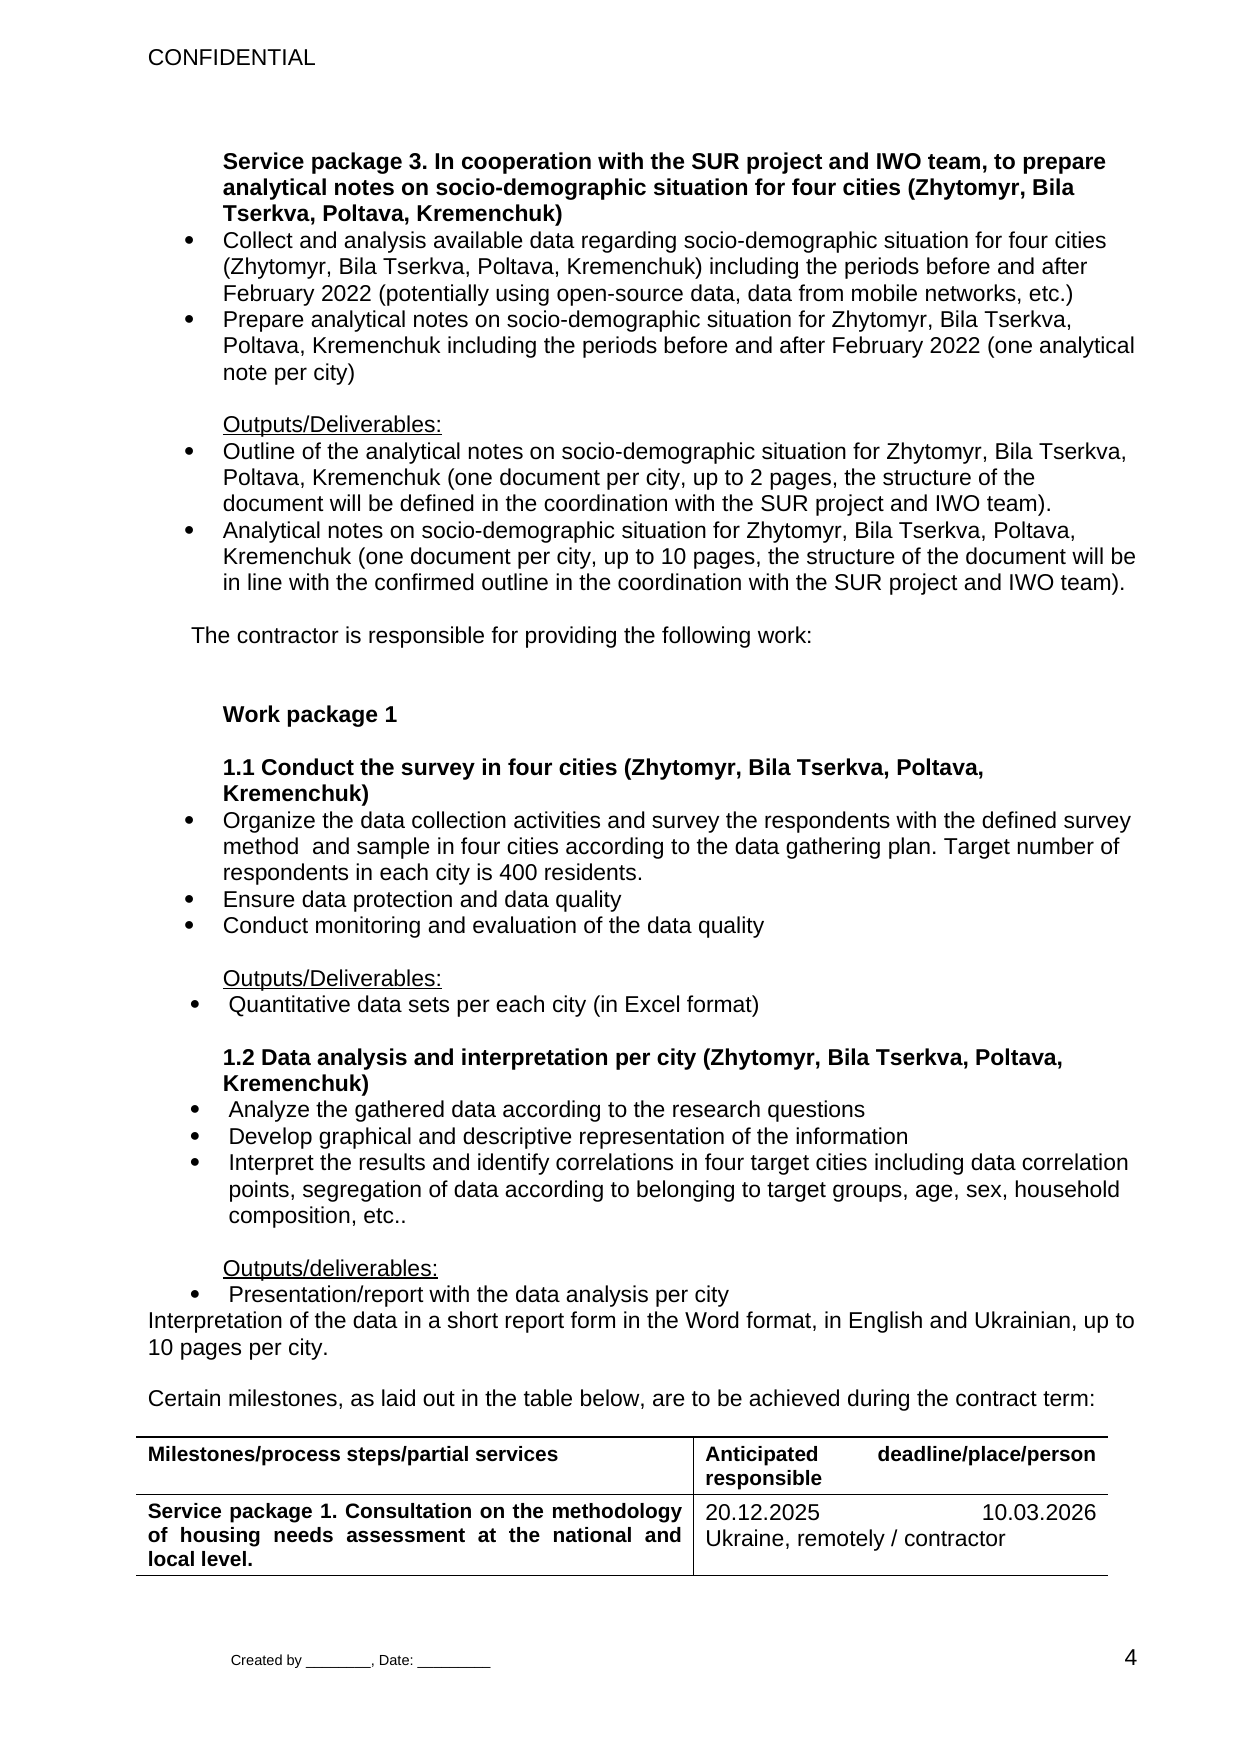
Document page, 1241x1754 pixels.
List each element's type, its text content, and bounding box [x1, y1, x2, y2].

list Organize the data collection activities and survey the respondents with the defined survey method and sample in four cities according to the data gathering plan. Target number of respondents in each city is 400 residents. [185, 807, 1137, 886]
list Work package 1 1.1 Conduct the survey in four cities (Zhytomyr, Bila Tserkva, Poltava, Kremenchuk) [223, 701, 1137, 807]
list Interpretation of the data in a short report form in the Word format, in English and Ukrainian, up to 10 pages per city. [148, 1307, 1137, 1360]
list Outputs/deliverables: [223, 1254, 1137, 1281]
list Quantitative data sets per each city (in Excel format) [191, 991, 1137, 1017]
list Presentation/report with the data analysis per city [191, 1281, 1137, 1307]
list Service package 3. In cooperation with the SUR project and IWO team, to prepare analytical notes on socio-demographic situation for four cities (Zhytomyr, Bila Tserkva, Poltava, Kremenchuk) [223, 148, 1137, 227]
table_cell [136, 1495, 693, 1575]
table_header Anticipated deadline/place/person responsible [694, 1438, 1107, 1494]
list 1.2 Data analysis and interpretation per city (Zhytomyr, Bila Tserkva, Poltava, Kremenchuk) [223, 1044, 1137, 1096]
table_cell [694, 1495, 1107, 1575]
list Analytical notes on socio-demographic situation for Zhytomyr, Bila Tserkva, Poltava, Kremenchuk (one document per city, up to 10 pages, the structure of the document will be in line with the confirmed outline in the coordination with the SUR project and IWO team). [185, 517, 1137, 622]
list The contractor is responsible for providing the following work: [191, 622, 1137, 648]
list Analyze the gathered data according to the research questions [191, 1096, 1137, 1123]
list Conduct monitoring and evaluation of the data quality [185, 912, 1137, 965]
list Collect and analysis available data regarding socio-demographic situation for four cities (Zhytomyr, Bila Tserkva, Poltava, Kremenchuk) including the periods before and after February 2022 (potentially using open-source data, data from mobile networks, etc.) [185, 227, 1137, 306]
list Ensure data protection and data quality [185, 886, 1137, 912]
list Prepare analytical notes on socio-demographic situation for Zhytomyr, Bila Tserkva, Poltava, Kremenchuk including the periods before and after February 2022 (one analytical note per city) Outputs/Deliverables: [185, 306, 1137, 438]
list Interpret the results and identify correlations in four target cities including data correlation points, segregation of data according to belonging to target groups, age, sex, household composition, etc.. [191, 1149, 1137, 1254]
table_header Milestones/process steps/partial services [136, 1438, 693, 1494]
text Certain milestones, as laid out in the table below, are to be achieved during the contract term: [148, 1385, 1137, 1411]
list Develop graphical and descriptive representation of the information [191, 1123, 1137, 1149]
list Outline of the analytical notes on socio-demographic situation for Zhytomyr, Bila Tserkva, Poltava, Kremenchuk (one document per city, up to 2 pages, the structure of the document will be defined in the coordination with the SUR project and IWO team). [185, 438, 1137, 517]
list Outputs/Deliverables: [223, 965, 1137, 991]
